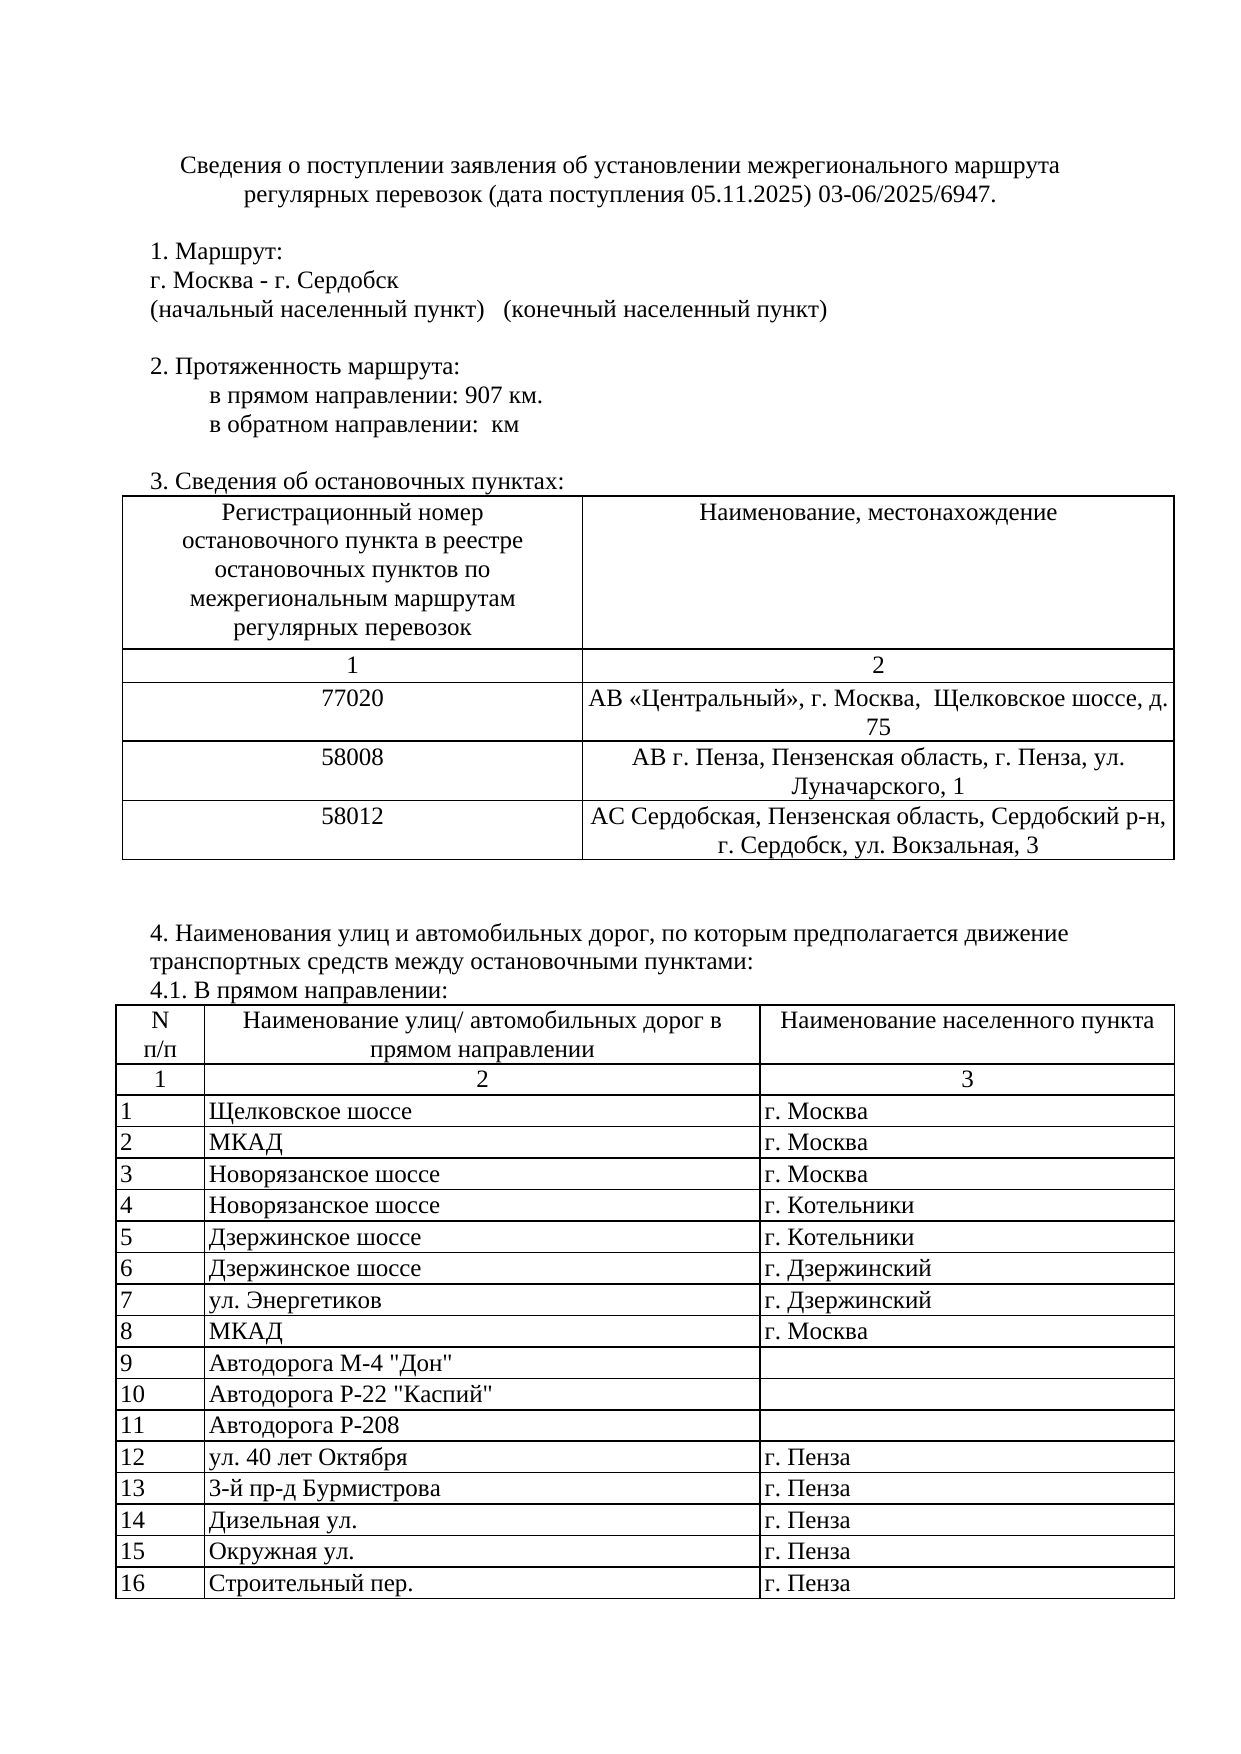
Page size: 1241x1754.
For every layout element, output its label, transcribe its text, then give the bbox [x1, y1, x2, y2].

table_cell 3 [761, 1065, 1174, 1094]
table_cell 15 [117, 1536, 204, 1566]
table_cell [761, 1348, 1174, 1377]
table_cell 8 [117, 1316, 204, 1346]
table_cell АС Сердобская, Пензенская область, Сердобский р-н, г. Сердобск, ул. Вокзальная, 3 [583, 801, 1173, 858]
table_cell 58012 [123, 801, 582, 858]
table_cell Автодорога М-4 "Дон" [205, 1348, 759, 1377]
table_cell г. Пенза [761, 1568, 1174, 1598]
text 3. Сведения об остановочных пунктах: [150, 466, 1090, 495]
table_cell 2 [205, 1065, 759, 1094]
table_cell 3-й пр-д Бурмистрова [205, 1473, 759, 1503]
table_cell г. Дзержинский [761, 1285, 1174, 1314]
table_cell г. Котельники [761, 1190, 1174, 1220]
table_cell 3 [117, 1159, 204, 1189]
text 4. Наименования улиц и автомобильных дорог, по которым предполагается движение транспортных средств между остановочными пунктами: [150, 918, 1090, 975]
table_cell 9 [117, 1348, 204, 1377]
table_cell 58008 [123, 742, 582, 799]
text 4.1. В прямом направлении: [150, 975, 1090, 1004]
table_cell 7 [117, 1285, 204, 1314]
table_cell 14 [117, 1505, 204, 1535]
table_cell г. Москва [761, 1127, 1174, 1157]
table_cell г. Котельники [761, 1222, 1174, 1252]
table_cell Новорязанское шоссе [205, 1190, 759, 1220]
table_cell АВ «Центральный», г. Москва, Щелковское шоссе, д. 75 [583, 683, 1173, 740]
table_cell Строительный пер. [205, 1568, 759, 1598]
table_cell 6 [117, 1253, 204, 1283]
table_cell г. Пенза [761, 1536, 1174, 1566]
table_cell г. Пенза [761, 1505, 1174, 1535]
table_cell 10 [117, 1379, 204, 1409]
table_cell 1 [117, 1096, 204, 1126]
table_cell 13 [117, 1473, 204, 1503]
table_cell Дизельная ул. [205, 1505, 759, 1535]
table_cell Автодорога Р-22 "Каспий" [205, 1379, 759, 1409]
text 2. Протяженность маршрута: [150, 351, 1090, 380]
table_cell 16 [117, 1568, 204, 1598]
table_cell АВ г. Пенза, Пензенская область, г. Пенза, ул. Луначарского, 1 [583, 742, 1173, 799]
table_cell ул. Энергетиков [205, 1285, 759, 1314]
table_cell 77020 [123, 683, 582, 740]
table_header Наименование населенного пункта [761, 1006, 1174, 1063]
table_cell Окружная ул. [205, 1536, 759, 1566]
table_cell ул. 40 лет Октября [205, 1442, 759, 1472]
table_cell 4 [117, 1190, 204, 1220]
table_cell г. Москва [761, 1096, 1174, 1126]
table_cell 1 [123, 650, 582, 681]
table_cell г. Дзержинский [761, 1253, 1174, 1283]
table_cell [761, 1411, 1174, 1440]
table_header Наименование улиц/ автомобильных дорог в прямом направлении [205, 1006, 759, 1063]
text в обратном направлении: км [150, 409, 1090, 437]
table_cell Дзержинское шоссе [205, 1222, 759, 1252]
text (начальный населенный пункт) (конечный населенный пункт) [150, 294, 1090, 322]
table_cell Щелковское шоссе [205, 1096, 759, 1126]
table_cell 2 [583, 650, 1173, 681]
table_cell 11 [117, 1411, 204, 1440]
table_cell [761, 1379, 1174, 1409]
table_cell Автодорога Р-208 [205, 1411, 759, 1440]
table_cell МКАД [205, 1127, 759, 1157]
table_cell г. Пенза [761, 1442, 1174, 1472]
text в прямом направлении: 907 км. [150, 380, 1090, 409]
table_cell МКАД [205, 1316, 759, 1346]
table_cell г. Москва [761, 1159, 1174, 1189]
text 1. Маршрут: [150, 236, 1090, 265]
table_header Наименование, местонахождение [583, 497, 1173, 648]
table_cell г. Пенза [761, 1473, 1174, 1503]
text г. Москва - г. Сердобск [150, 265, 1090, 294]
table_header Регистрационный номер остановочного пункта в реестре остановочных пунктов по межрегиональным маршрутам регулярных перевозок [123, 497, 582, 648]
table_cell 5 [117, 1222, 204, 1252]
table_header N п/п [117, 1006, 204, 1063]
table_cell 1 [117, 1065, 204, 1094]
table_cell 12 [117, 1442, 204, 1472]
table_cell Дзержинское шоссе [205, 1253, 759, 1283]
text Сведения о поступлении заявления об установлении межрегионального маршрута регулярных перевозок (дата поступления 05.11.2025) 03-06/2025/6947. [150, 150, 1090, 207]
table_cell Новорязанское шоссе [205, 1159, 759, 1189]
table_cell г. Москва [761, 1316, 1174, 1346]
table_cell 2 [117, 1127, 204, 1157]
